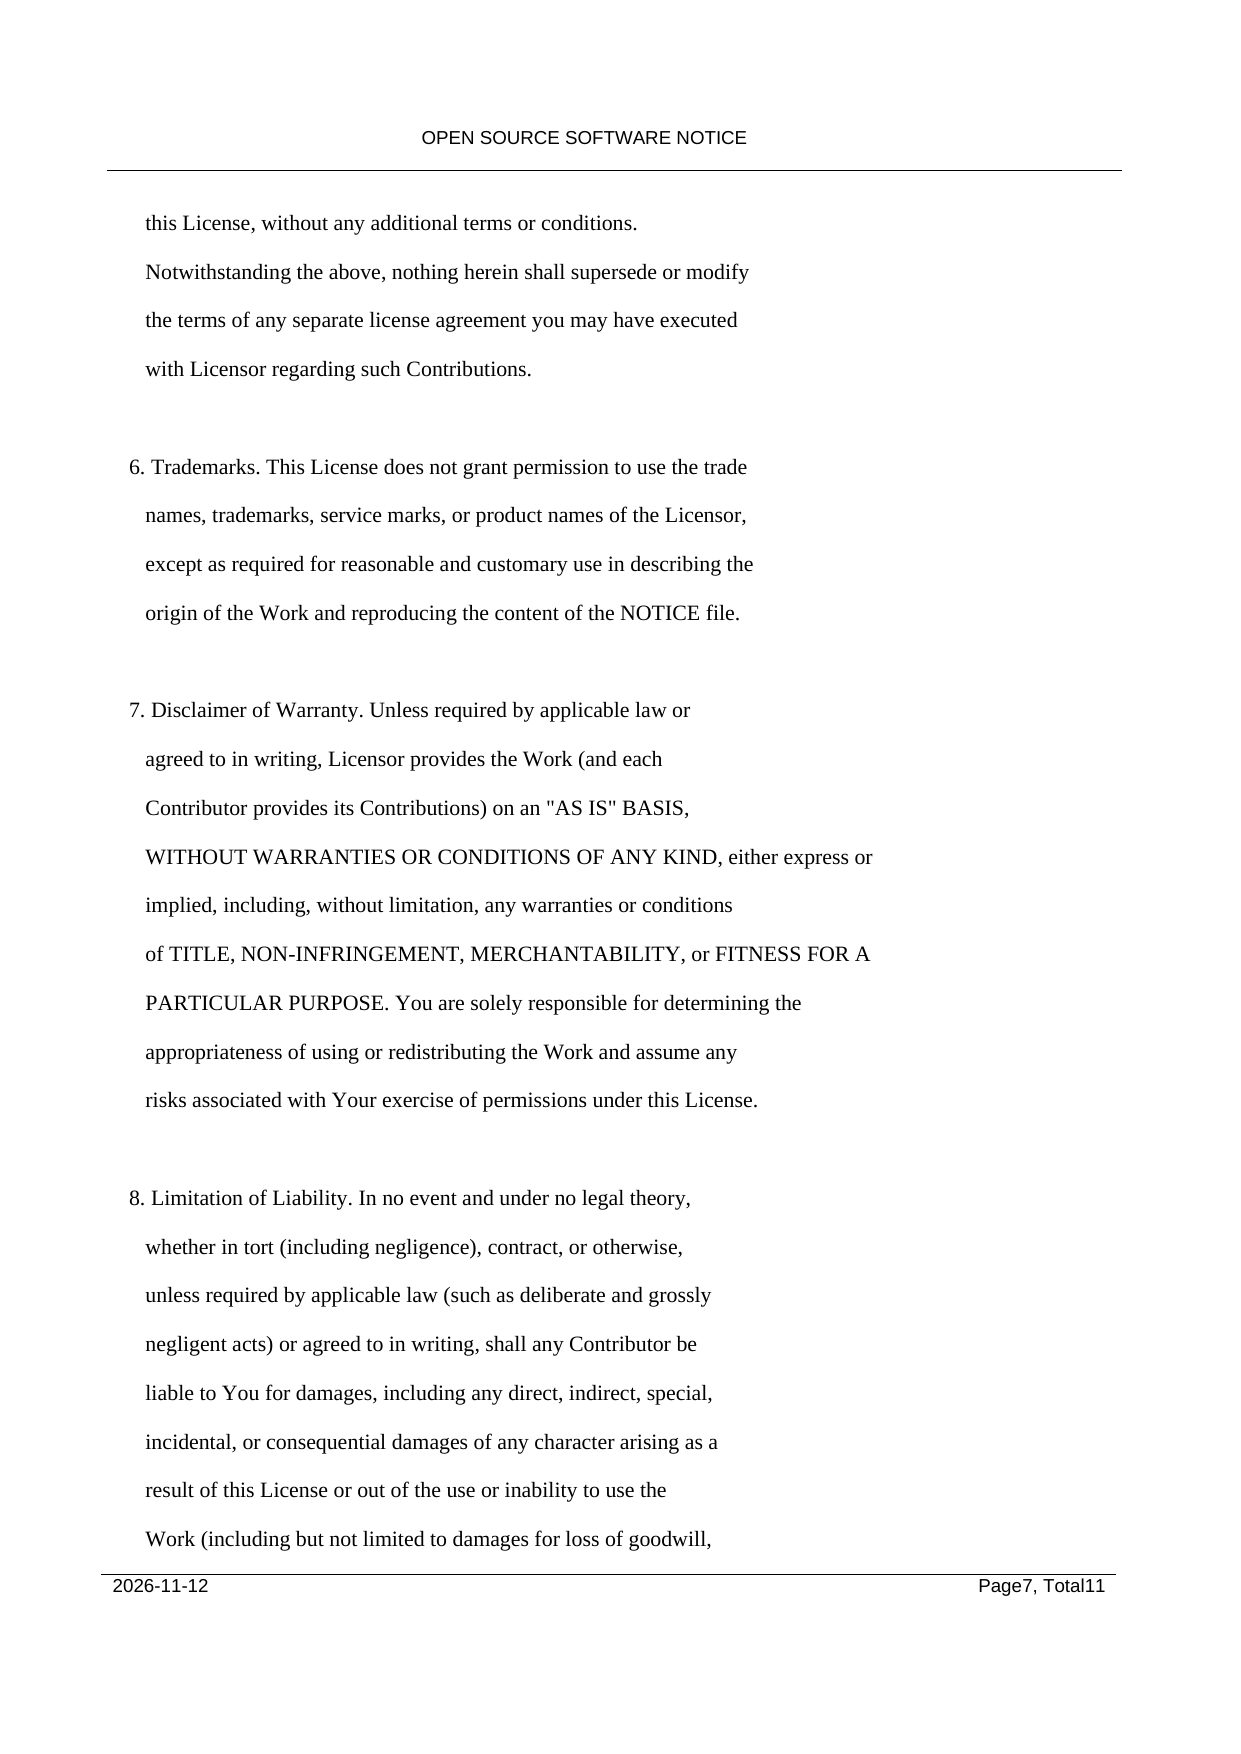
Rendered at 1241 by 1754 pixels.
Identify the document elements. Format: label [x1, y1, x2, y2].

text [112, 206, 1128, 1555]
